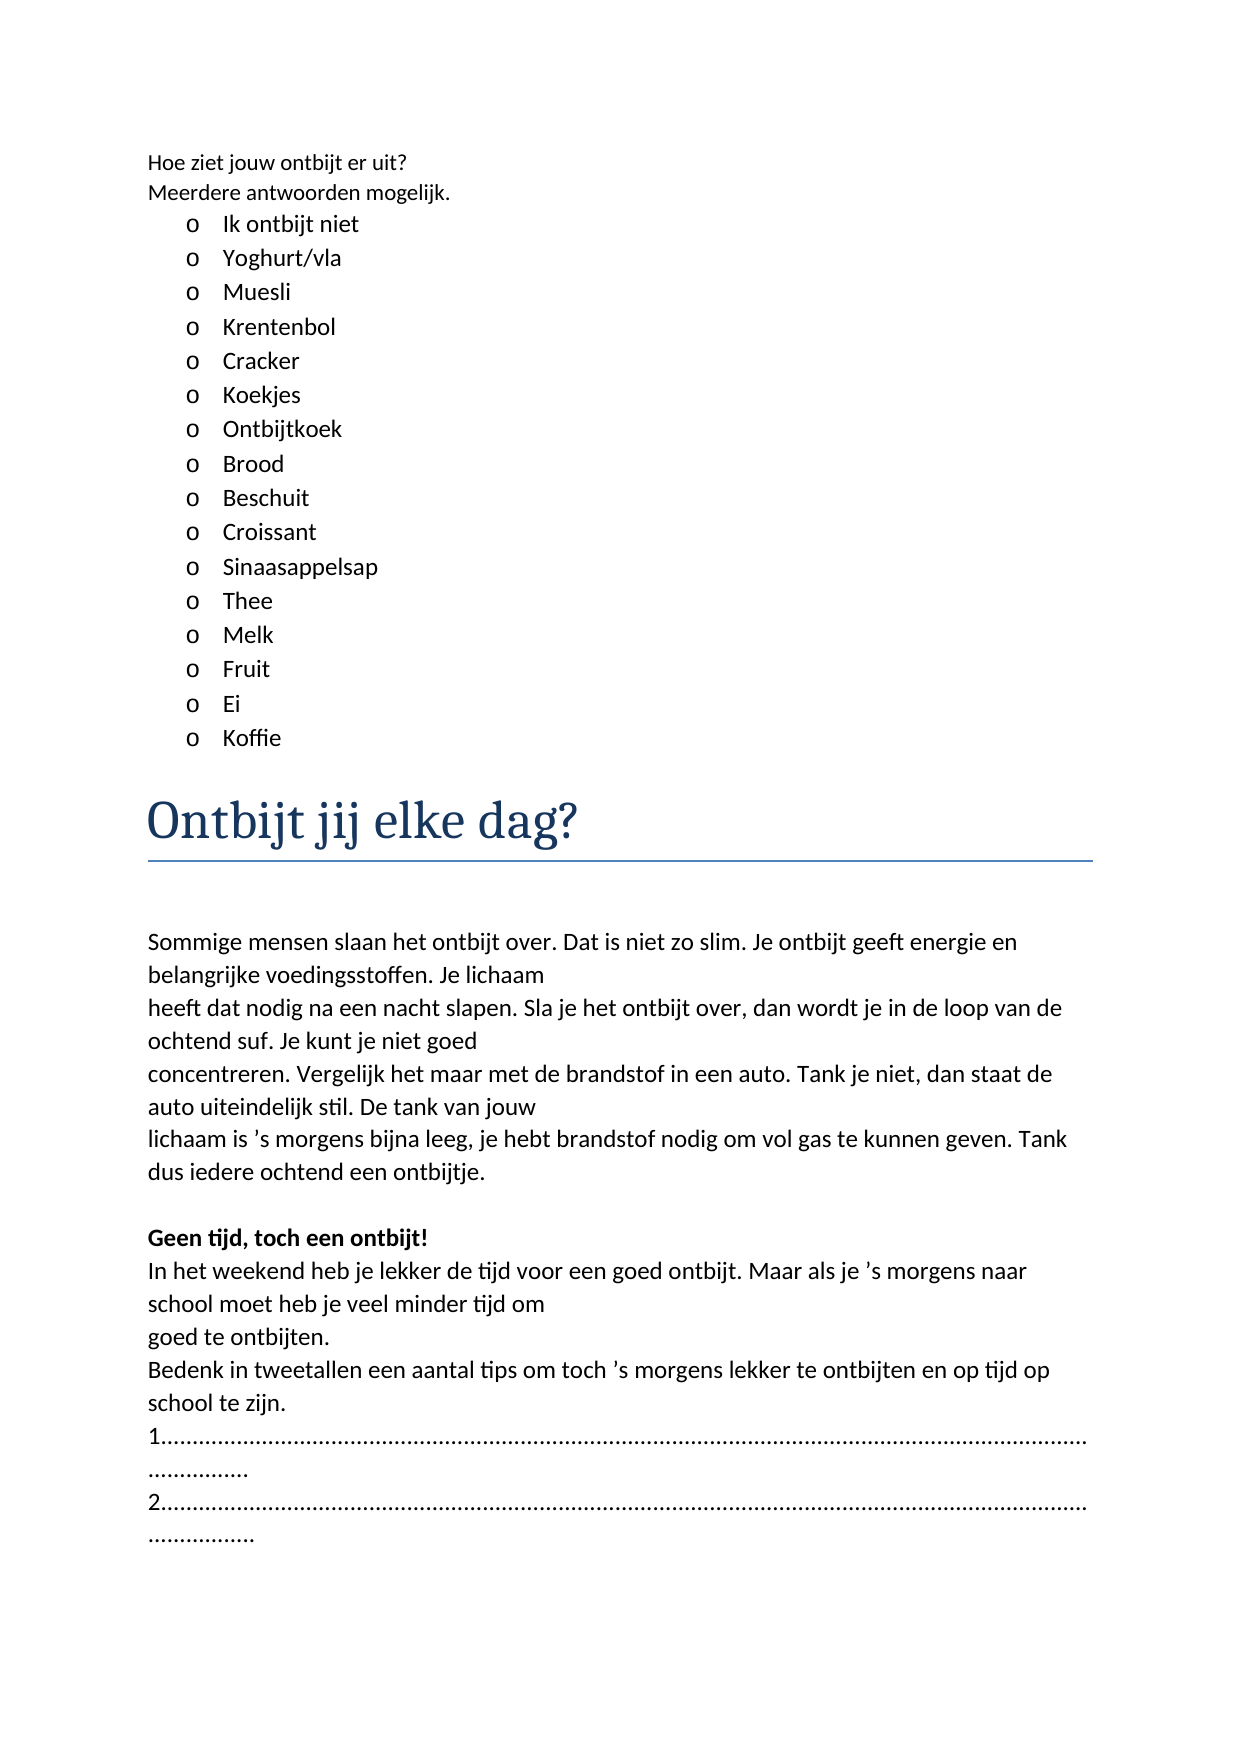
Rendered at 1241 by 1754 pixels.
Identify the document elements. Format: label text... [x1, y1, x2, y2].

text goed te ontbijten. [148, 1321, 1093, 1352]
list Koffie [185, 722, 1093, 754]
list Ei [185, 688, 1093, 719]
text concentreren. Vergelijk het maar met de brandstof in een auto. Tank je niet, dan staat de auto uiteindelijk stil. De tank van jouw [148, 1058, 1093, 1121]
text Hoe ziet jouw ontbijt er uit? [148, 148, 1093, 176]
list Ik ontbijt niet [185, 208, 1093, 240]
list Fruit [185, 653, 1093, 685]
list Melk [185, 619, 1093, 651]
list Brood [185, 448, 1093, 480]
title Ontbijt jij elke dag? [148, 789, 1093, 860]
list Croissant [185, 516, 1093, 548]
text 2.................................................................................................................................................................... [148, 1486, 1093, 1549]
list Koekjes [185, 379, 1093, 411]
list Muesli [185, 277, 1093, 308]
list Cracker [185, 345, 1093, 377]
text lichaam is ’s morgens bijna leeg, je hebt brandstof nodig om vol gas te kunnen geven. Tank dus iedere ochtend een ontbijtje. [148, 1124, 1093, 1187]
text Sommige mensen slaan het ontbijt over. Dat is niet zo slim. Je ontbijt geeft energie en belangrijke voedingsstoffen. Je lichaam [148, 926, 1093, 989]
text Bedenk in tweetallen een aantal tips om toch ’s morgens lekker te ontbijten en op tijd op school te zijn. [148, 1354, 1093, 1417]
text Geen tijd, toch een ontbijt! [148, 1222, 1093, 1253]
list Beschuit [185, 482, 1093, 514]
list Ontbijtkoek [185, 414, 1093, 445]
text heeft dat nodig na een nacht slapen. Sla je het ontbijt over, dan wordt je in de loop van de ochtend suf. Je kunt je niet goed [148, 992, 1093, 1055]
text In het weekend heb je lekker de tijd voor een goed ontbijt. Maar als je ’s morgens naar school moet heb je veel minder tijd om [148, 1255, 1093, 1319]
text Meerdere antwoorden mogelijk. [148, 178, 1093, 206]
text 1................................................................................................................................................................... [148, 1420, 1093, 1483]
list Yoghurt/vla [185, 242, 1093, 274]
list Sinaasappelsap [185, 551, 1093, 582]
list Thee [185, 585, 1093, 617]
list Krentenbol [185, 311, 1093, 343]
